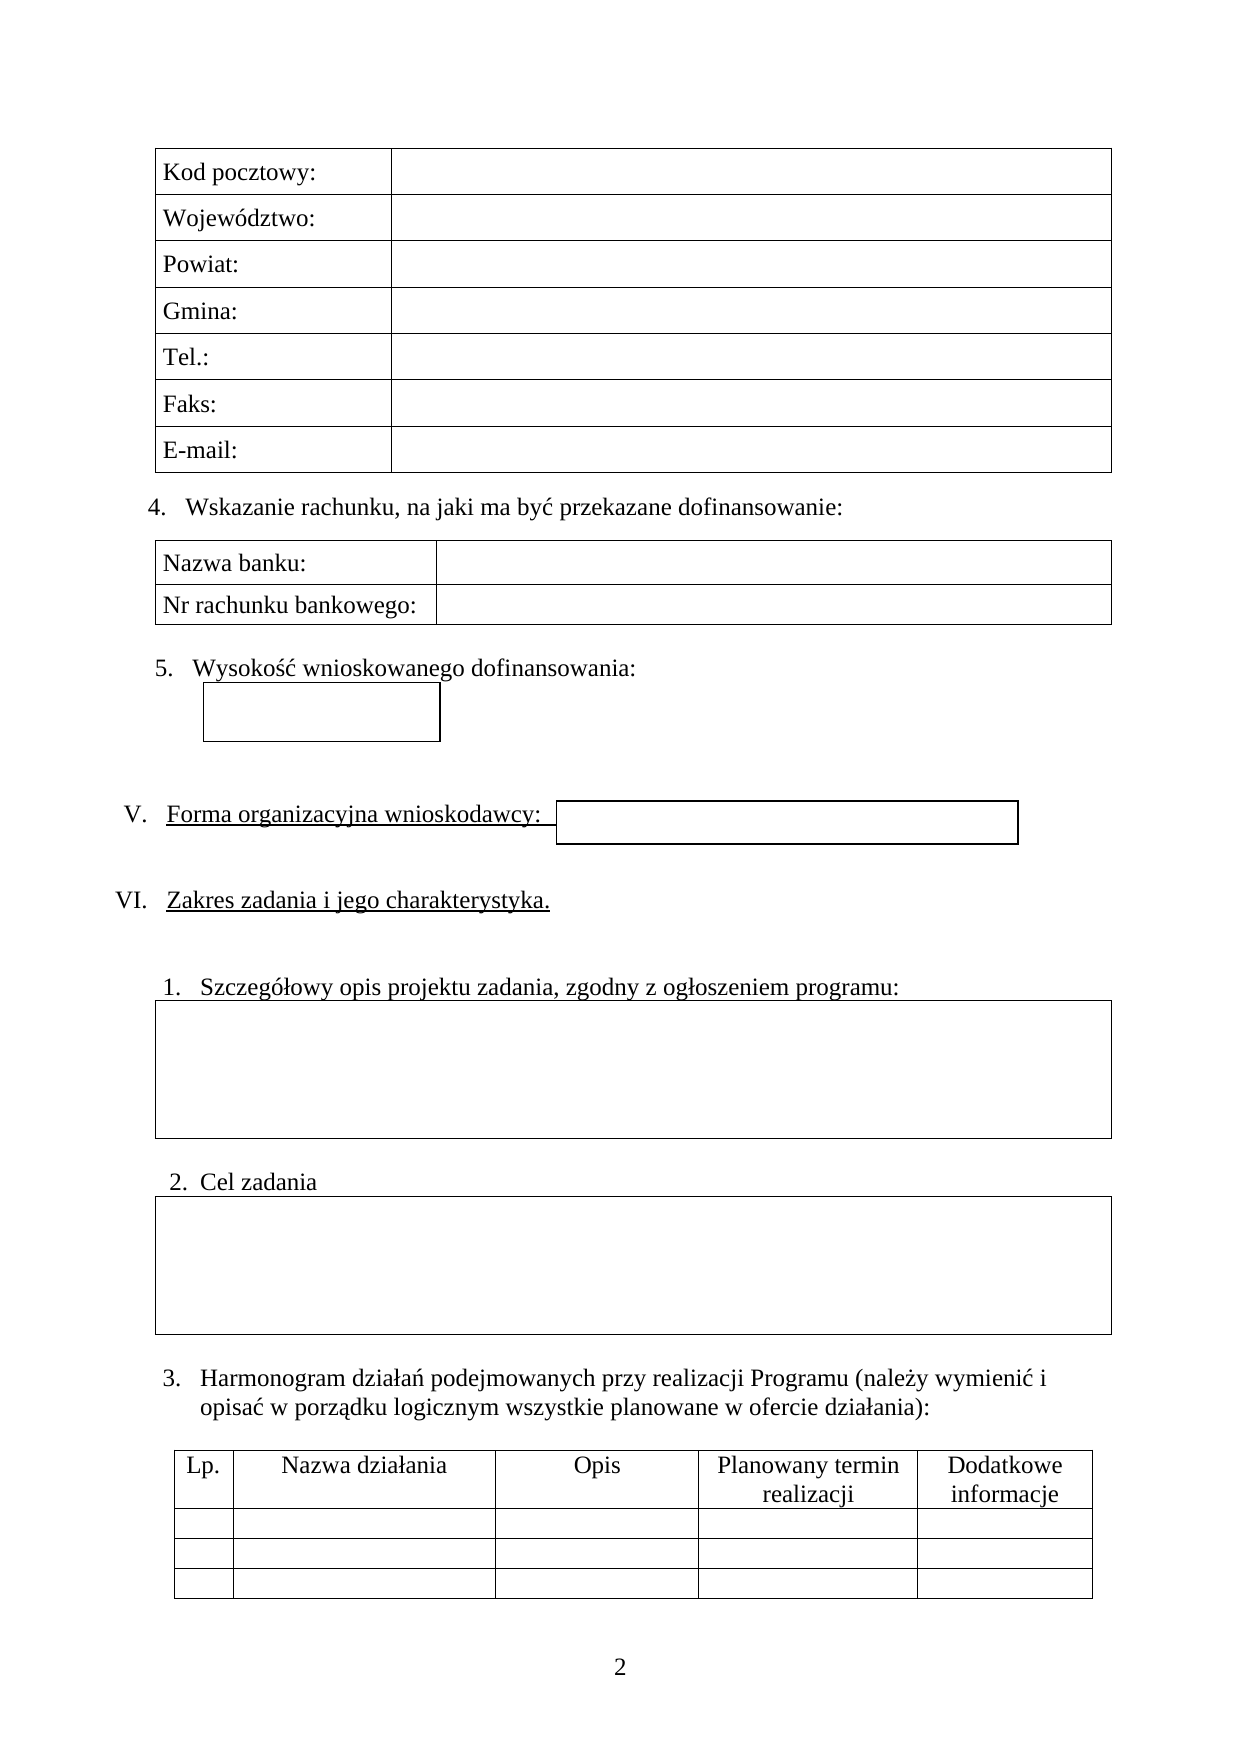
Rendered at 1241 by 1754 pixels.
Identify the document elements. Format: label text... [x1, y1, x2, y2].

list Cel zadania [169, 1167, 1093, 1196]
list Harmonogram działań podejmowanych przy realizacji Programu (należy wymienić i opisać w porządku logicznym wszystkie planowane w ofercie działania): [162, 1363, 1093, 1421]
table_cell [496, 1539, 698, 1568]
table_header [156, 1001, 1111, 1138]
table_cell Gmina: [156, 288, 391, 333]
table_cell [496, 1509, 698, 1538]
table_cell Kod pocztowy: [156, 149, 391, 194]
table_cell Nr rachunku bankowego: [156, 585, 436, 623]
table_header Nazwa banku: [156, 541, 436, 584]
list Zakres zadania i jego charakterystyka. [148, 885, 1093, 914]
table_header Planowany termin realizacji [699, 1451, 917, 1508]
table_cell [699, 1539, 917, 1568]
table_cell [175, 1509, 233, 1538]
list Forma organizacyjna wnioskodawcy: [148, 799, 1093, 828]
table_cell Województwo: [156, 195, 391, 240]
table_cell [392, 149, 1111, 194]
table_header [204, 683, 439, 741]
table_header Opis [496, 1451, 698, 1508]
table_cell [392, 241, 1111, 287]
table_cell Tel.: [156, 334, 391, 379]
table_cell [234, 1509, 495, 1538]
table_cell [175, 1569, 233, 1597]
table_cell [496, 1569, 698, 1597]
list Szczegółowy opis projektu zadania, zgodny z ogłoszeniem programu: [162, 972, 1093, 1000]
table_cell [918, 1539, 1092, 1568]
table_cell [234, 1539, 495, 1568]
table_cell [699, 1569, 917, 1597]
table_cell E-mail: [156, 427, 391, 472]
table_header [156, 1197, 1111, 1333]
table_cell Powiat: [156, 241, 391, 287]
table_cell [175, 1539, 233, 1568]
list Wysokość wnioskowanego dofinansowania: [154, 653, 1093, 682]
table_header Lp. [175, 1451, 233, 1508]
table_cell Faks: [156, 380, 391, 426]
list Wskazanie rachunku, na jaki ma być przekazane dofinansowanie: [148, 492, 1093, 521]
table_cell [918, 1569, 1092, 1597]
table_cell [392, 288, 1111, 333]
table_header [437, 541, 1111, 584]
table_cell [234, 1569, 495, 1597]
table_header Dodatkowe informacje [918, 1451, 1092, 1508]
table_cell [437, 585, 1111, 623]
table_header Nazwa działania [234, 1451, 495, 1508]
table_cell [699, 1509, 917, 1538]
table_cell [918, 1509, 1092, 1538]
table_cell [392, 380, 1111, 426]
table_cell [392, 195, 1111, 240]
table_cell [392, 334, 1111, 379]
table_cell [392, 427, 1111, 472]
